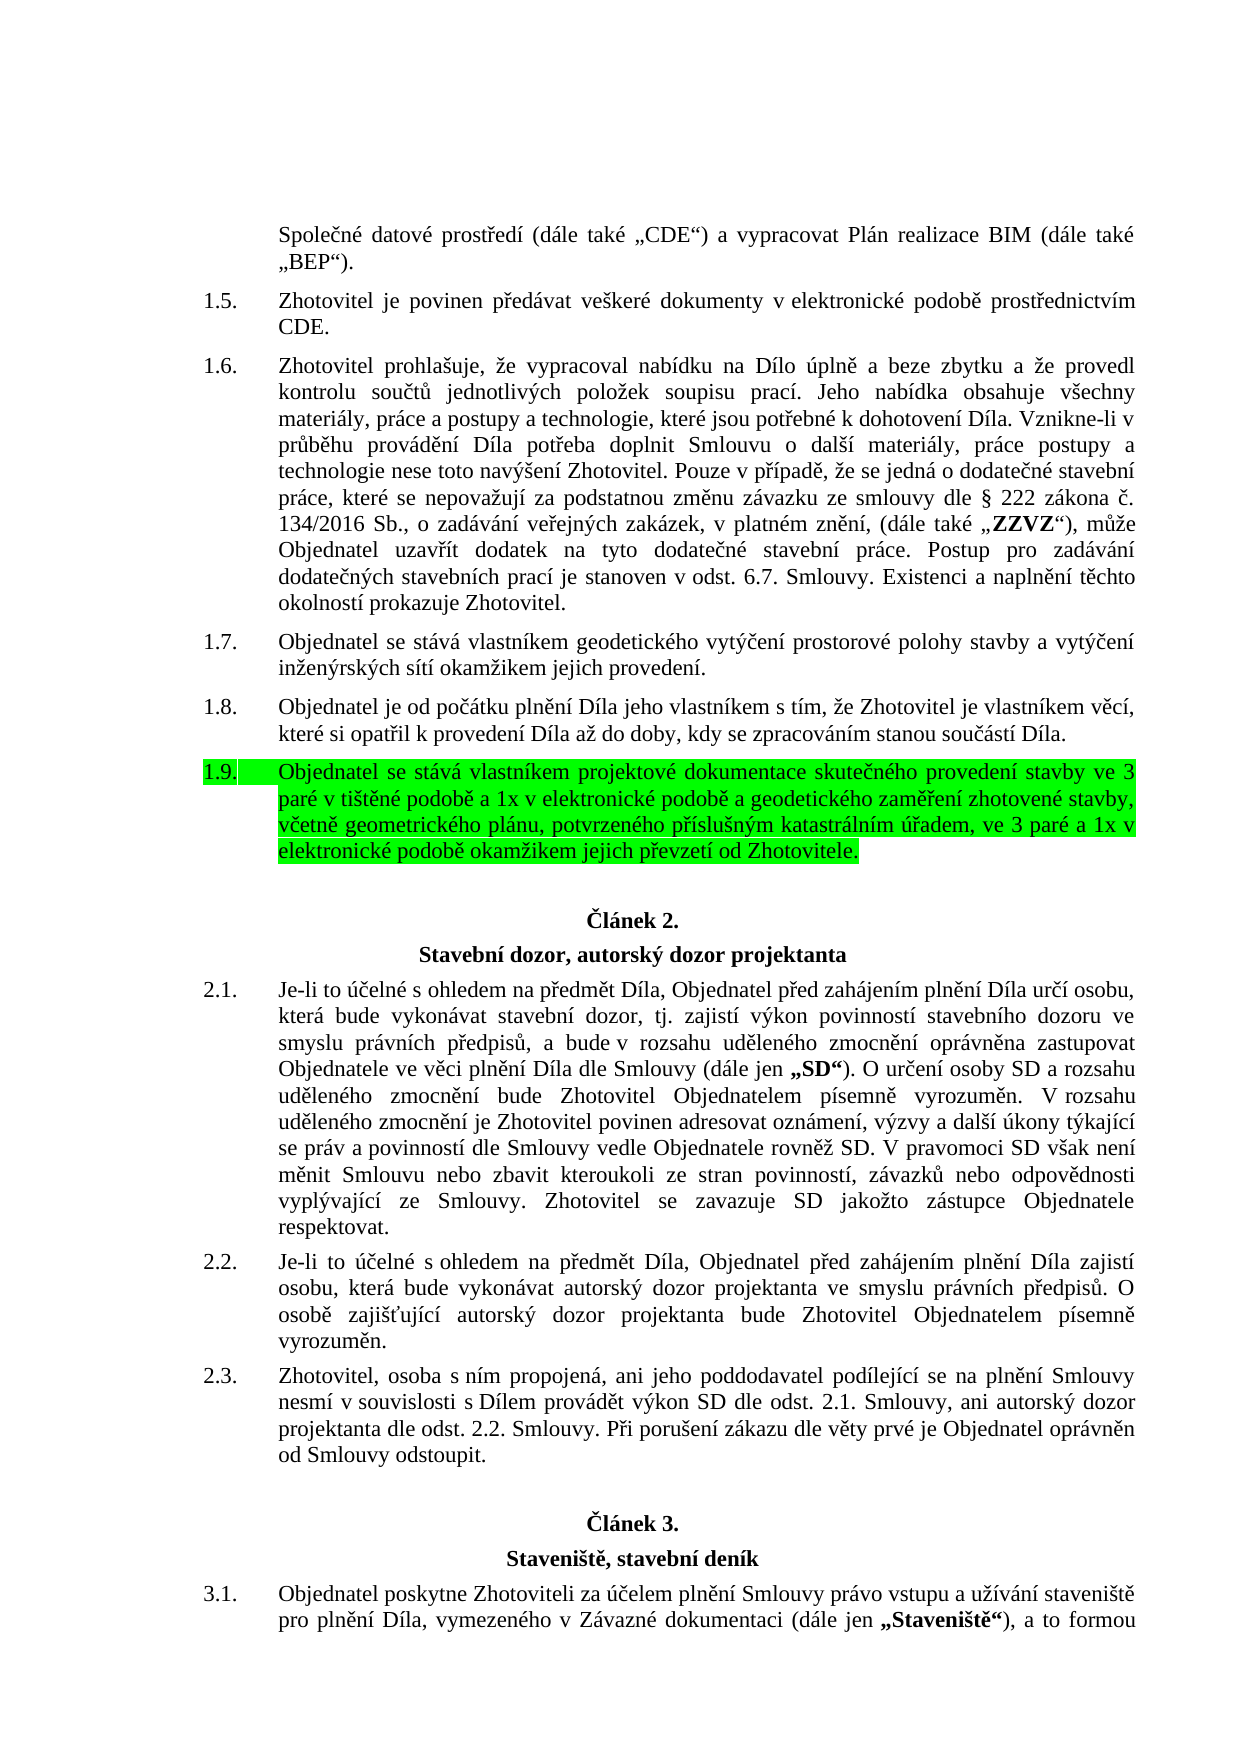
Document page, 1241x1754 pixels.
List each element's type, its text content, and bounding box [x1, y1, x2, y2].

text Je-li to účelné s ohledem na předmět Díla, Objednatel před zahájením plnění Díla zajistí osobu, která bude vykonávat autorský dozor projektanta ve smyslu právních předpisů. O osobě zajišťující autorský dozor projektanta bude Zhotovitel Objednatelem písemně vyrozuměn. [203, 1248, 1136, 1353]
text Objednatel se stává vlastníkem geodetického vytýčení prostorové polohy stavby a vytýčení inženýrských sítí okamžikem jejich provedení. [203, 628, 1136, 681]
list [203, 1580, 1136, 1632]
text Zhotovitel prohlašuje, že vypracoval nabídku na Dílo úplně a beze zbytku a že provedl kontrolu součtů jednotlivých položek soupisu prací. Jeho nabídka obsahuje všechny materiály, práce a postupy a technologie, které jsou potřebné k dohotovení Díla. Vznikne-li v průběhu provádění Díla potřeba doplnit Smlouvu o další materiály, práce postupy a technologie nese toto navýšení Zhotovitel. Pouze v případě, že se jedná o dodatečné stavební práce, které se nepovažují za podstatnou změnu závazku ze smlouvy dle § 222 zákona č. 134/2016 Sb., o zadávání veřejných zakázek, v platném znění, (dále také „ZZVZ“), může Objednatel uzavřít dodatek na tyto dodatečné stavební práce. Postup pro zadávání dodatečných stavebních prací je stanoven v odst. 6.7. Smlouvy. Existenci a naplnění těchto okolností prokazuje Zhotovitel. [203, 352, 1136, 616]
text Staveniště, stavební deník [129, 1545, 1136, 1571]
text Stavební dozor, autorský dozor projektanta [129, 942, 1136, 968]
text Objednatel se stává vlastníkem projektové dokumentace skutečného provedení stavby ve 3 paré v tištěné podobě a 1x v elektronické podobě a geodetického zaměření zhotovené stavby, včetně geometrického plánu, potvrzeného příslušným katastrálním úřadem, ve 3 paré a 1x v elektronické podobě okamžikem jejich převzetí od Zhotovitele. [203, 758, 1136, 864]
text Objednatel je od počátku plnění Díla jeho vlastníkem s tím, že Zhotovitel je vlastníkem věcí, které si opatřil k provedení Díla až do doby, kdy se zpracováním stanou součástí Díla. [203, 693, 1136, 746]
text Zhotovitel je povinen předávat veškeré dokumenty v elektronické podobě prostřednictvím CDE. [203, 287, 1136, 339]
list Je-li to účelné s ohledem na předmět Díla, Objednatel před zahájením plnění Díla určí osobu, která bude vykonávat stavební dozor, tj. zajistí výkon povinností stavebního dozoru ve smyslu právních předpisů, a bude v rozsahu uděleného zmocnění oprávněna zastupovat Objednatele ve věci plnění Díla dle Smlouvy (dále jen „SD“). O určení osoby SD a rozsahu uděleného zmocnění bude Zhotovitel Objednatelem písemně vyrozuměn. V rozsahu uděleného zmocnění je Zhotovitel povinen adresovat oznámení, výzvy a další úkony týkající se práv a povinností dle Smlouvy vedle Objednatele rovněž SD. V pravomoci SD však není měnit Smlouvu nebo zbavit kteroukoli ze stran povinností, závazků nebo odpovědnosti vyplývající ze Smlouvy. Zhotovitel se zavazuje SD jakožto zástupce Objednatele respektovat. [203, 976, 1136, 1240]
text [203, 222, 1136, 274]
text Zhotovitel, osoba s ním propojená, ani jeho poddodavatel podílející se na plnění Smlouvy nesmí v souvislosti s Dílem provádět výkon SD dle odst. 2.1. Smlouvy, ani autorský dozor projektanta dle odst. 2.2. Smlouvy. Při porušení zákazu dle věty prvé je Objednatel oprávněn od Smlouvy odstoupit. [203, 1362, 1136, 1467]
